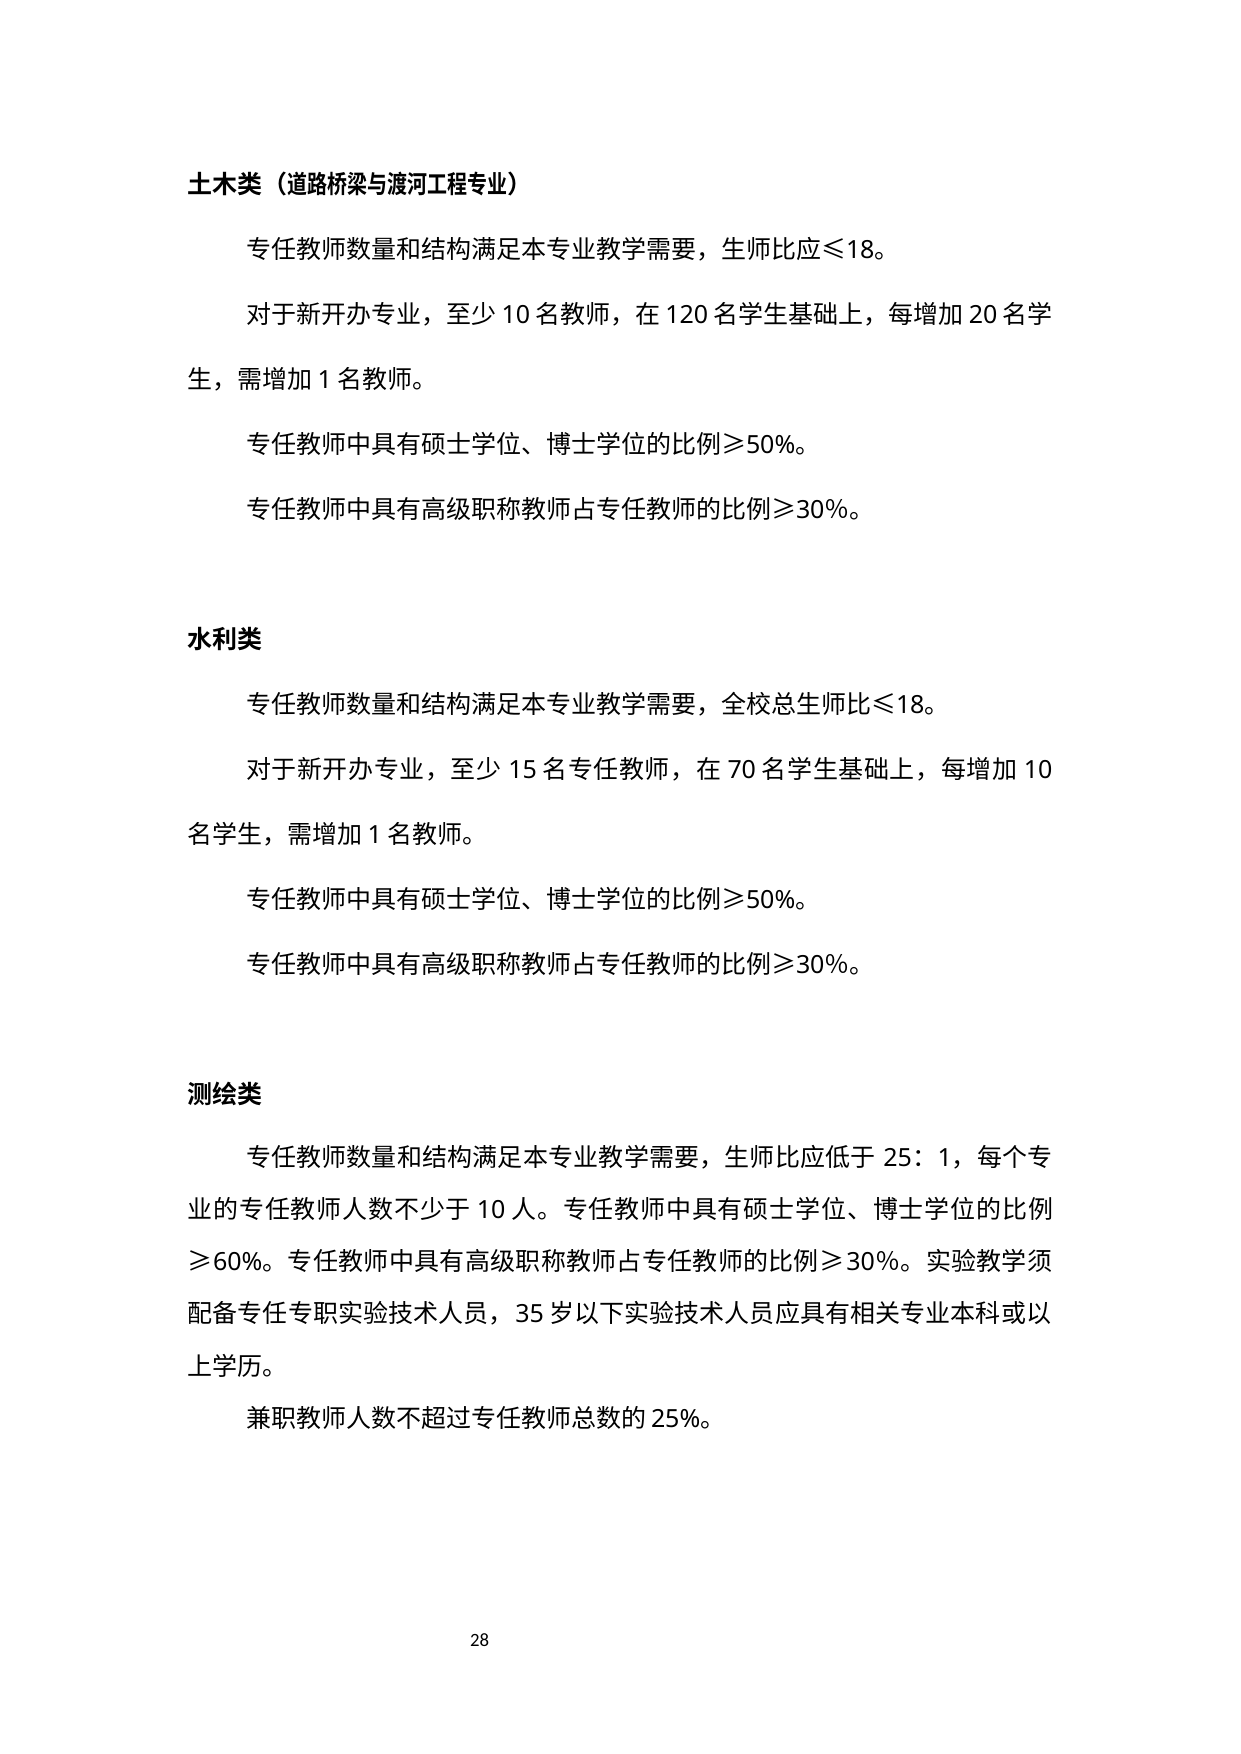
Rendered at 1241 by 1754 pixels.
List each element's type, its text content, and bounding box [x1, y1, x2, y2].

text 对于新开办专业，至少15名专任教师，在70名学生基础上，每增加10名学生，需增加1名教师。 [187, 735, 1053, 865]
text 专任教师数量和结构满足本专业教学需要，全校总生师比≤18。 [187, 670, 1053, 735]
text 专任教师中具有高级职称教师占专任教师的比例≥30％。 [187, 475, 1053, 540]
subtitle 土木类（道路桥梁与渡河工程专业） [187, 150, 1053, 215]
subtitle 测绘类 [187, 1060, 1053, 1125]
text 专任教师中具有高级职称教师占专任教师的比例≥30％。 [187, 930, 1053, 995]
text 专任教师中具有硕士学位、博士学位的比例≥50%。 [187, 865, 1053, 930]
text 对于新开办专业，至少10名教师，在120名学生基础上，每增加20名学生，需增加1名教师。 [187, 280, 1053, 410]
text 专任教师数量和结构满足本专业教学需要，生师比应低于25：1，每个专业的专任教师人数不少于10人。专任教师中具有硕士学位、博士学位的比例≥60%。专任教师中具有高级职称教师占专任教师的比例≥30％。实验教学须配备专任专职实验技术人员，35岁以下实验技术人员应具有相关专业本科或以上学历。 [187, 1125, 1053, 1385]
text 专任教师中具有硕士学位、博士学位的比例≥50%。 [187, 410, 1053, 475]
subtitle 水利类 [187, 605, 1053, 670]
text 专任教师数量和结构满足本专业教学需要，生师比应≤18。 [187, 215, 1053, 280]
text 兼职教师人数不超过专任教师总数的25%。 [187, 1385, 1053, 1437]
